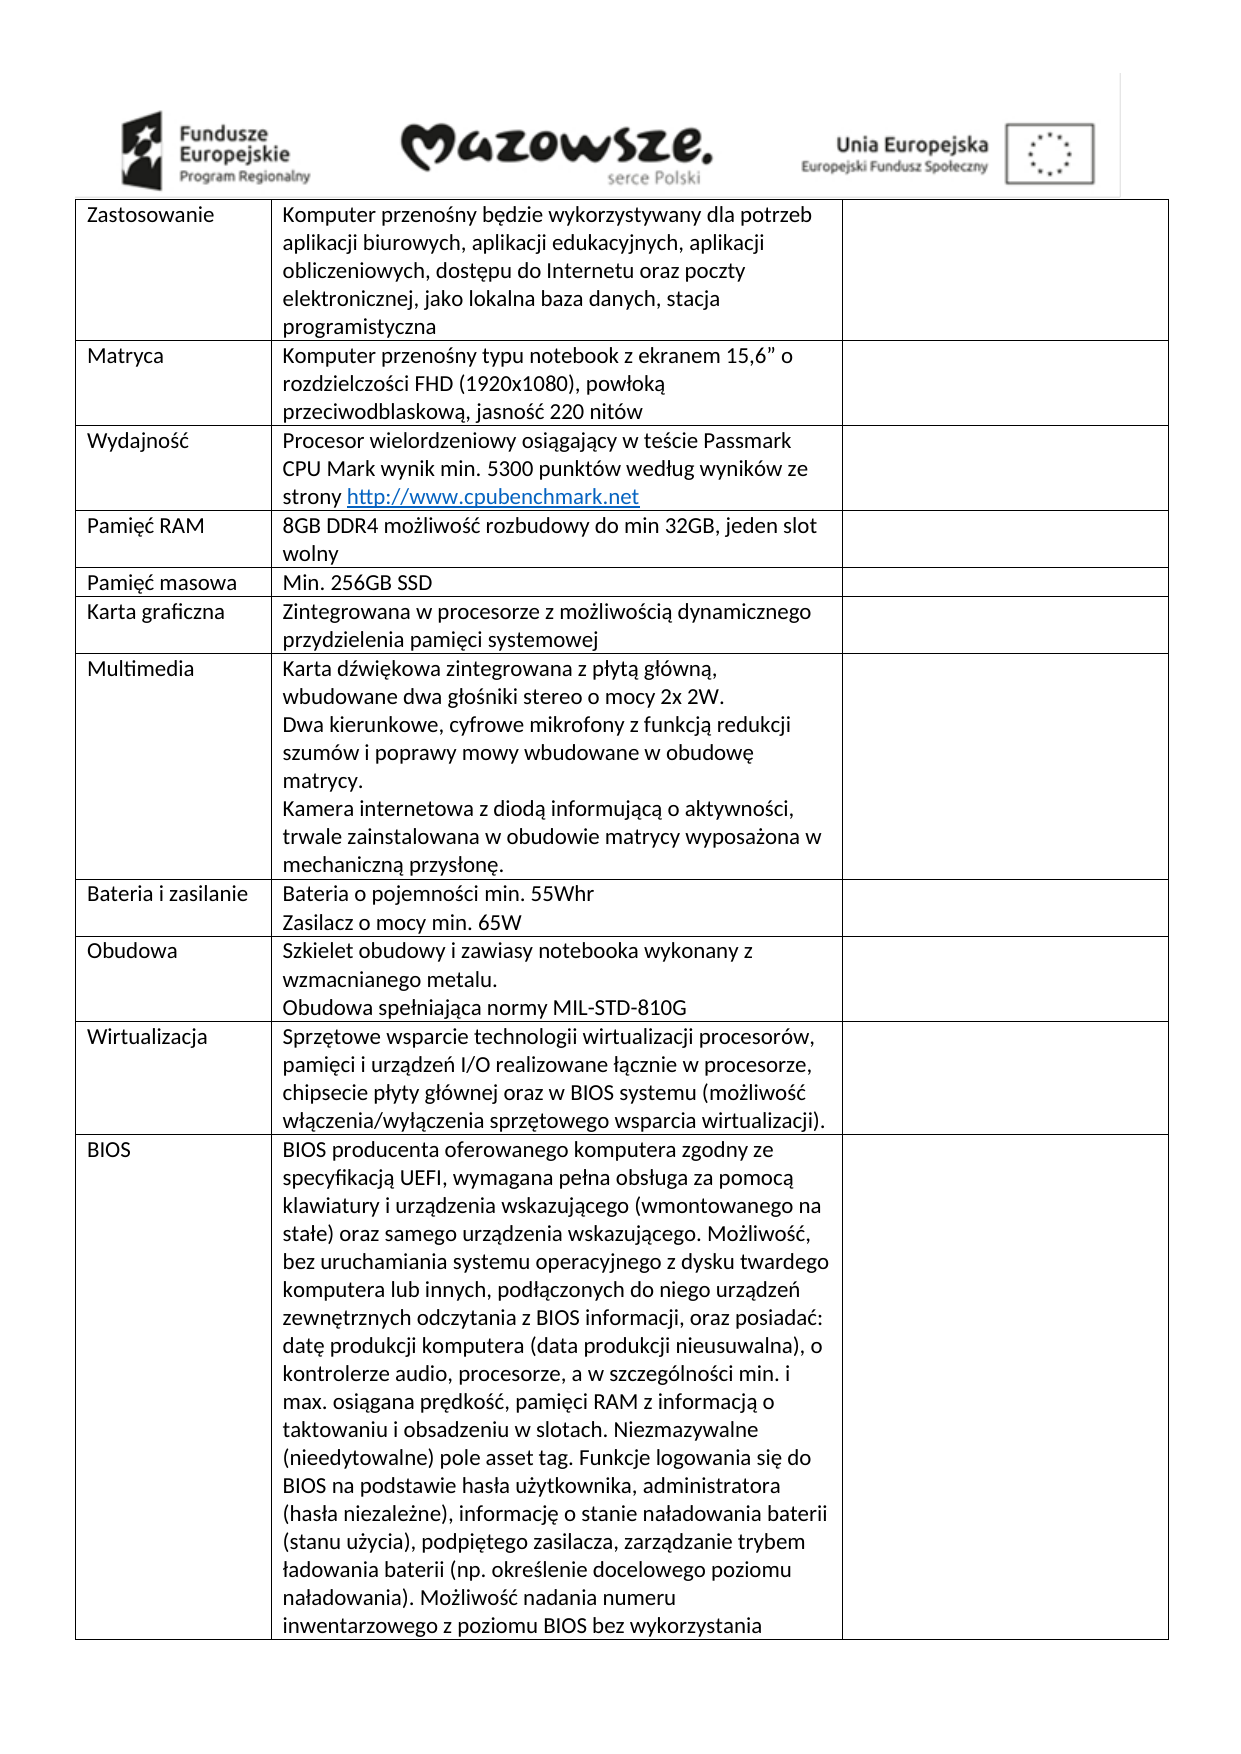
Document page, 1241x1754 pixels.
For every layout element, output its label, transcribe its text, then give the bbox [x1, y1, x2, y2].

table_cell Bateria i zasilanie [76, 880, 271, 936]
table_cell Komputer przenośny typu notebook z ekranem 15,6” o rozdzielczości FHD (1920x1080), powłoką przeciwodblaskową, jasność 220 nitów [272, 341, 842, 425]
table_cell Obudowa [76, 937, 271, 1021]
table_cell Zastosowanie [76, 200, 271, 340]
table_cell [843, 426, 1168, 510]
table_cell [843, 880, 1168, 936]
table_cell [843, 597, 1168, 653]
table_cell Pamięć RAM [76, 511, 271, 567]
table_cell [843, 1135, 1168, 1639]
table_cell Matryca [76, 341, 271, 425]
table_cell Karta dźwiękowa zintegrowana z płytą główną, wbudowane dwa głośniki stereo o mocy 2x 2W. Dwa kierunkowe, cyfrowe mikrofony z funkcją redukcji szumów i poprawy mowy wbudowane w obudowę matrycy. Kamera internetowa z diodą informującą o aktywności, trwale zainstalowana w obudowie matrycy wyposażona w mechaniczną przysłonę. [272, 654, 842, 878]
table_cell [843, 654, 1168, 878]
table_cell BIOS [76, 1135, 271, 1639]
table_cell Wirtualizacja [76, 1022, 271, 1134]
table_cell Sprzętowe wsparcie technologii wirtualizacji procesorów, pamięci i urządzeń I/O realizowane łącznie w procesorze, chipsecie płyty głównej oraz w BIOS systemu (możliwość włączenia/wyłączenia sprzętowego wsparcia wirtualizacji). [272, 1022, 842, 1134]
table_cell Zintegrowana w procesorze z możliwością dynamicznego przydzielenia pamięci systemowej [272, 597, 842, 653]
table_cell [843, 937, 1168, 1021]
table_cell Szkielet obudowy i zawiasy notebooka wykonany z wzmacnianego metalu. Obudowa spełniająca normy MIL-STD-810G [272, 937, 842, 1021]
table_cell 8GB DDR4 możliwość rozbudowy do min 32GB, jeden slot wolny [272, 511, 842, 567]
table_cell Karta graficzna [76, 597, 271, 653]
table_cell [843, 341, 1168, 425]
table_cell Wydajność [76, 426, 271, 510]
picture [75, 73, 1122, 199]
table_cell [843, 1022, 1168, 1134]
table_cell Procesor wielordzeniowy osiągający w teście Passmark CPU Mark wynik min. 5300 punktów według wyników ze strony http://www.cpubenchmark.net [272, 426, 842, 510]
table_cell Pamięć masowa [76, 568, 271, 596]
table_cell [843, 200, 1168, 340]
table_cell Multimedia [76, 654, 271, 878]
table_cell [843, 568, 1168, 596]
table_cell [843, 511, 1168, 567]
table_cell Komputer przenośny będzie wykorzystywany dla potrzeb aplikacji biurowych, aplikacji edukacyjnych, aplikacji obliczeniowych, dostępu do Internetu oraz poczty elektronicznej, jako lokalna baza danych, stacja programistyczna [272, 200, 842, 340]
table_cell Bateria o pojemności min. 55Whr Zasilacz o mocy min. 65W [272, 880, 842, 936]
table_cell Min. 256GB SSD [272, 568, 842, 596]
